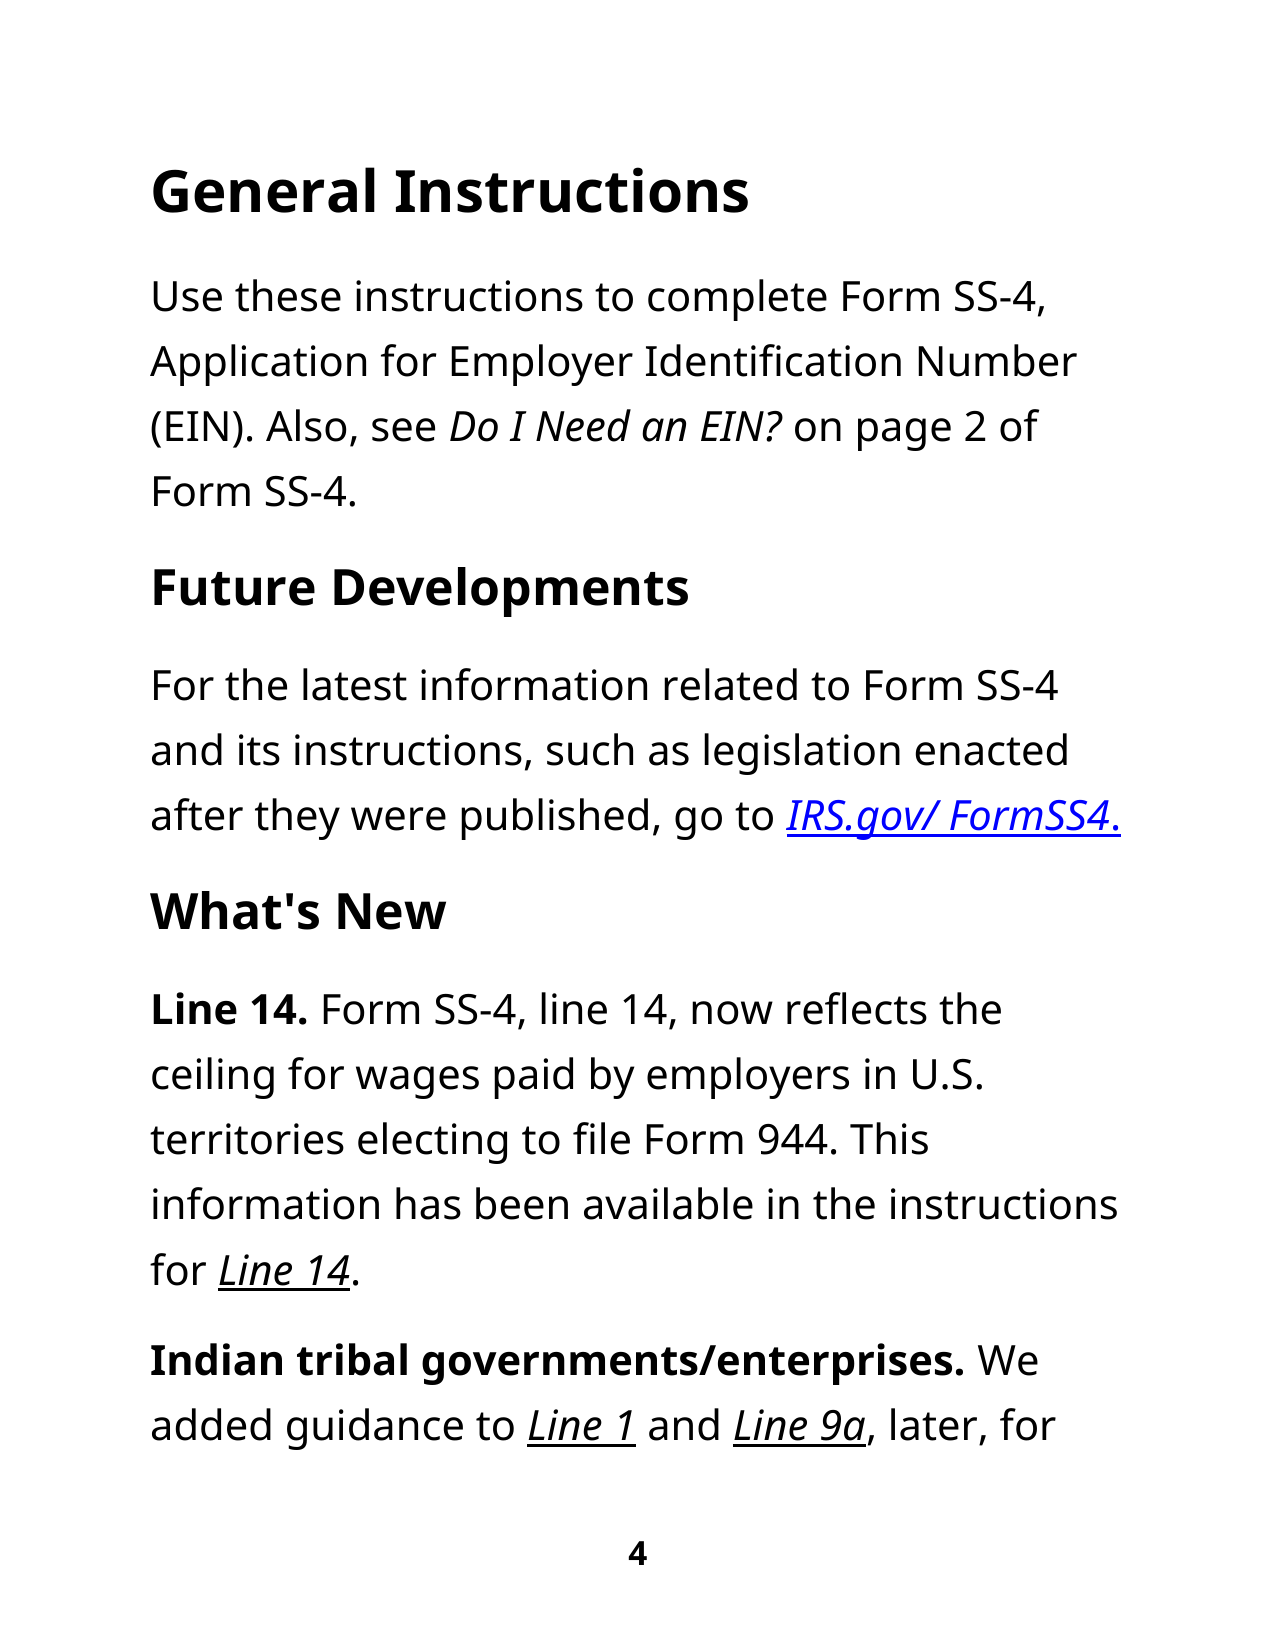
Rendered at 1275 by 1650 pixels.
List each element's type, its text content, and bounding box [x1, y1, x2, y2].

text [150, 1331, 1125, 1452]
subtitle What's New [150, 876, 1125, 944]
text Use these instructions to complete Form SS-4, Application for Employer Identification Number (EIN). Also, see Do I Need an EIN? on page 2 of Form SS-4. [150, 266, 1125, 519]
subtitle Future Developments [150, 552, 1125, 620]
text For the latest information related to Form SS-4 and its instructions, such as legislation enacted after they were published, go to IRS.gov/ FormSS4. [150, 656, 1125, 843]
text Line 14. Form SS-4, line 14, now reflects the ceiling for wages paid by employers in U.S. territories electing to file Form 944. This information has been available in the instructions for Line 14. [150, 979, 1125, 1297]
subtitle General Instructions [150, 150, 1125, 229]
